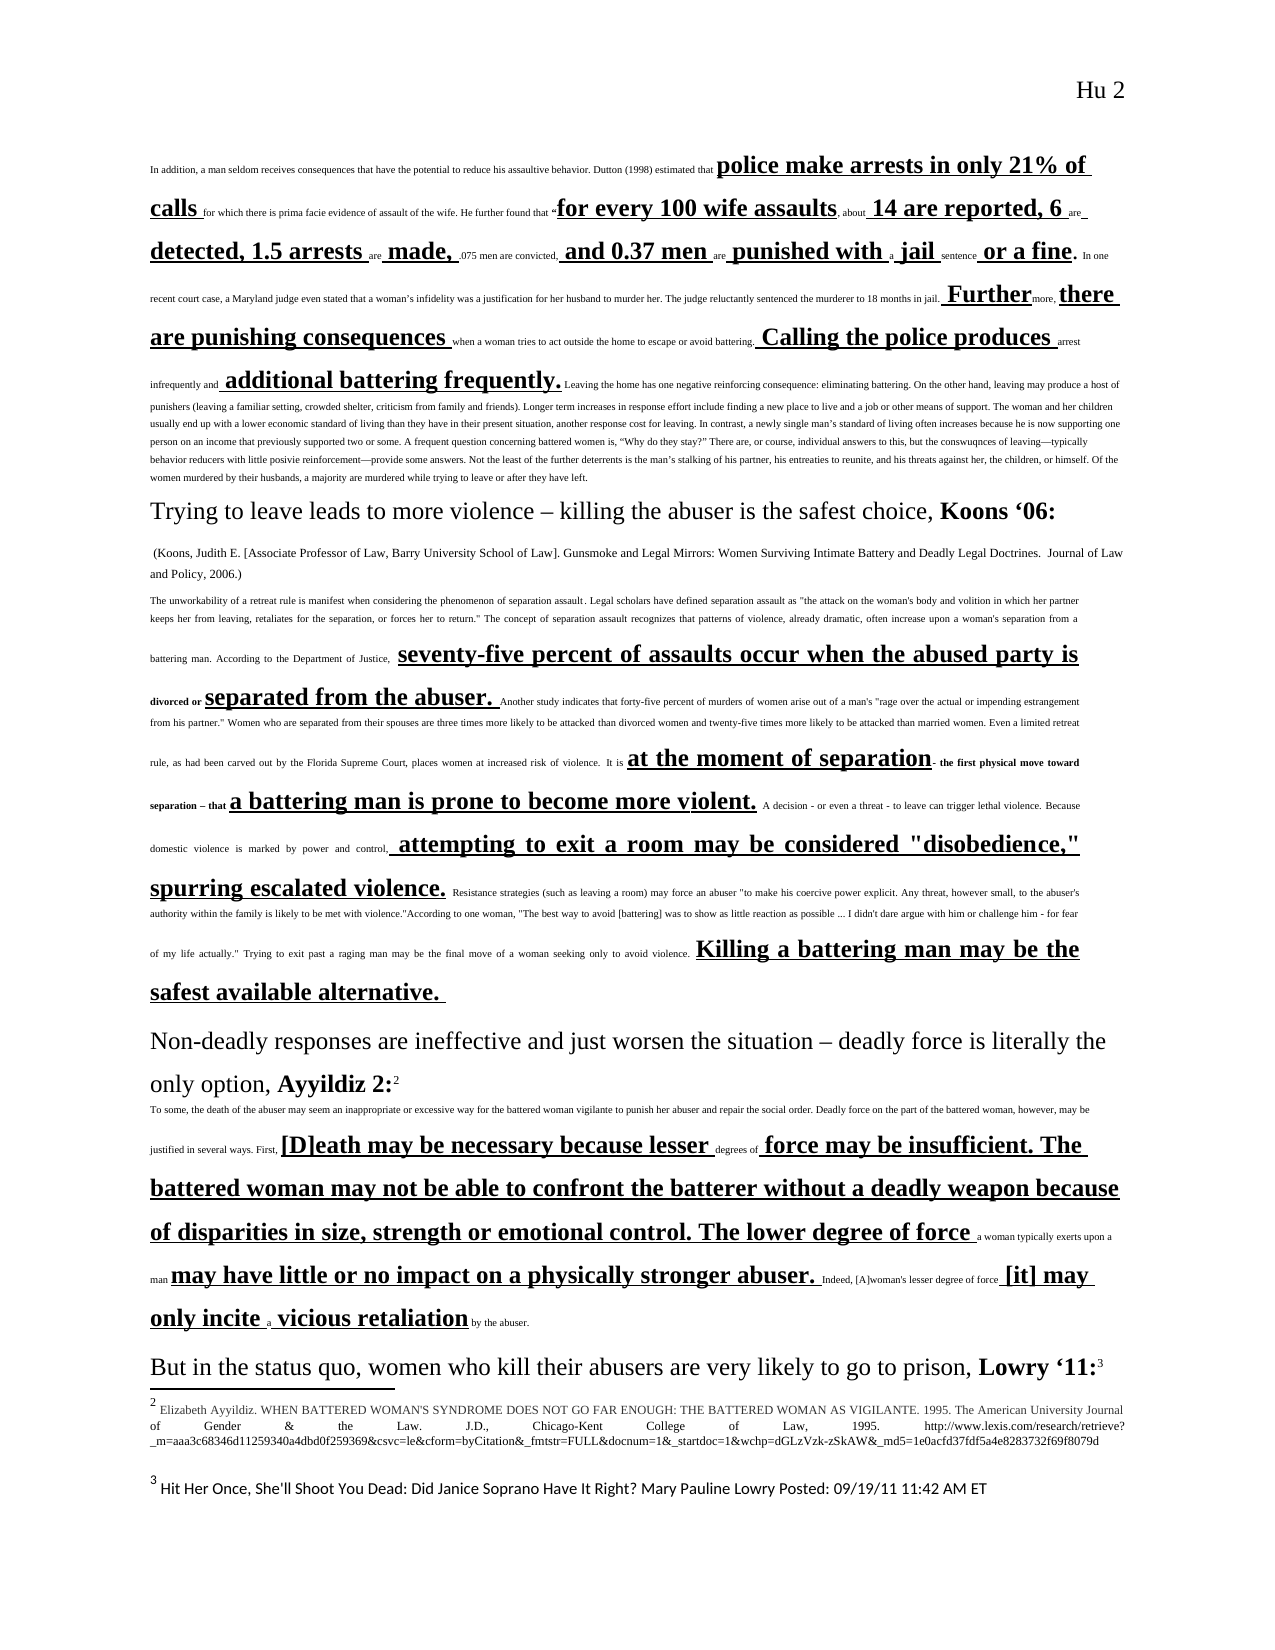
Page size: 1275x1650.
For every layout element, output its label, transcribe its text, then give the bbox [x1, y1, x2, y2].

text Trying to leave leads to more violence – killing the abuser is the safest choice, Koons ‘06: [150, 496, 1125, 525]
text In addition, a man seldom receives consequences that have the potential to reduce his assaultive behavior. Dutton (1998) estimated that police make arrests in only 21% of calls for which there is prima facie evidence of assault of the wife. He further found that “for every 100 wife assaults, about 14 are reported, 6 are detected, 1.5 arrests are made, .075 men are convicted, and 0.37 men are punished with a jail sentence or a fine. In one recent court case, a Maryland judge even stated that a woman’s infidelity was a justification for her husband to murder her. The judge reluctantly sentenced the murderer to 18 months in jail. Furthermore, there are punishing consequences when a woman tries to act outside the home to escape or avoid battering. Calling the police produces arrest infrequently and additional battering frequently. Leaving the home has one negative reinforcing consequence: eliminating battering. On the other hand, leaving may produce a host of punishers (leaving a familiar setting, crowded shelter, criticism from family and friends). Longer term increases in response effort include finding a new place to live and a job or other means of support. The woman and her children usually end up with a lower economic standard of living than they have in their present situation, another response cost for leaving. In contrast, a newly single man’s standard of living often increases because he is now supporting one person on an income that previously supported two or some. A frequent question concerning battered women is, “Why do they stay?” There are, or course, individual answers to this, but the conswuqnces of leaving—typically behavior reducers with little posivie reinforcement—provide some answers. Not the least of the further deterrents is the man’s stalking of his partner, his entreaties to reunite, and his threats against her, the children, or himself. Of the women murdered by their husbands, a majority are murdered while trying to leave or after they have left. [150, 150, 1125, 484]
text The unworkability of a retreat rule is manifest when considering the phenomenon of separation assault. Legal scholars have defined separation assault as "the attack on the woman's body and volition in which her partner keeps her from leaving, retaliates for the separation, or forces her to return." The concept of separation assault recognizes that patterns of violence, already dramatic, often increase upon a woman's separation from a battering man. According to the Department of Justice, seventy-five percent of assaults occur when the abused party is divorced or separated from the abuser. Another study indicates that forty-five percent of murders of women arise out of a man's "rage over the actual or impending estrangement from his partner." Women who are separated from their spouses are three times more likely to be attacked than divorced women and twenty-five times more likely to be attacked than married women. Even a limited retreat rule, as had been carved out by the Florida Supreme Court, places women at increased risk of violence. It is at the moment of separation- the first physical move toward separation – that a battering man is prone to become more violent. A decision - or even a threat - to leave can trigger lethal violence. Because domestic violence is marked by power and control, attempting to exit a room may be considered "disobedience," spurring escalated violence. Resistance strategies (such as leaving a room) may force an abuser "to make his coercive power explicit. Any threat, however small, to the abuser's authority within the family is likely to be met with violence."According to one woman, "The best way to avoid [battering] was to show as little reaction as possible ... I didn't dare argue with him or challenge him - for fear of my life actually." Trying to exit past a raging man may be the final move of a woman seeking only to avoid violence. Killing a battering man may be the safest available alternative. [150, 595, 1080, 1006]
text (Koons, Judith E. [Associate Professor of Law, Barry University School of Law]. Gunsmoke and Legal Mirrors: Women Surviving Intimate Battery and Deadly Legal Doctrines. Journal of Law and Policy, 2006.) [150, 546, 1125, 581]
text Non-deadly responses are ineffective and just worsen the situation – deadly force is literally the only option, Ayyildiz 2: To some, the death of the abuser may seem an inappropriate or excessive way for the battered woman vigilante to punish her abuser and repair the social order. Deadly force on the part of the battered woman, however, may be justified in several ways. First, [D]eath may be necessary because lesser degrees of force may be insufficient. The battered woman may not be able to confront the batterer without a deadly weapon because of disparities in size, strength or emotional control. The lower degree of force a woman typically exerts upon a man may have little or no impact on a physically stronger abuser. Indeed, [A]woman's lesser degree of force [it] may only incite a vicious retaliation by the abuser. [150, 1026, 1125, 1332]
text But in the status quo, women who kill their abusers are very likely to go to prison, Lowry ‘11: [150, 1352, 1125, 1381]
